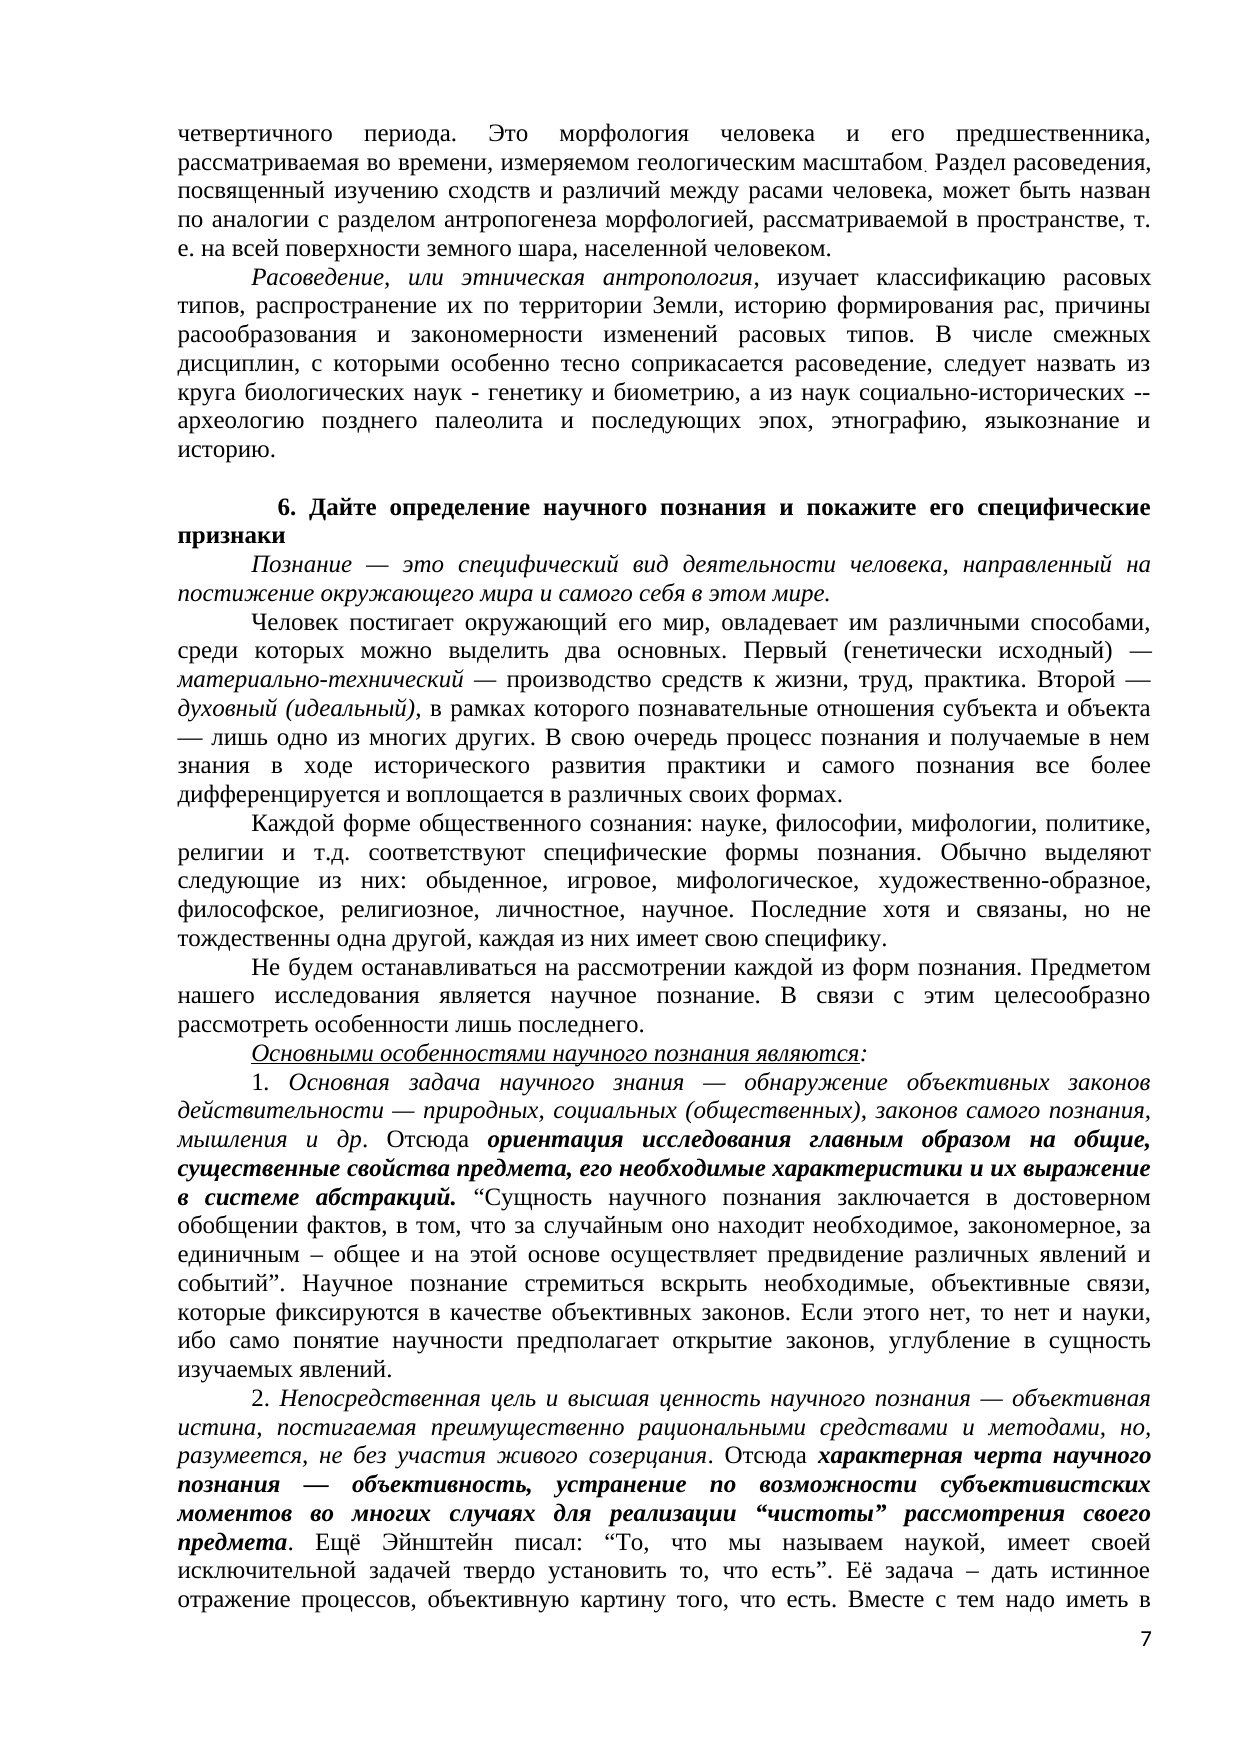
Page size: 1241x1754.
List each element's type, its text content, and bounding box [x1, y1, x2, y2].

text Основными особенностями научного познания являются: [177, 1038, 1152, 1067]
text Познание — это специфический вид деятельности человека, направленный на постижение окружающего мира и самого себя в этом мире. [177, 549, 1152, 607]
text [177, 118, 1152, 262]
text Не будем останавливаться на рассмотрении каждой из форм познания. Предметом нашего исследования является научное познание. В связи с этим целесообразно рассмотреть особенности лишь последнего. [177, 952, 1152, 1038]
text Каждой форме общественного сознания: науке, философии, мифологии, политике, религии и т.д. соответствуют специфические формы познания. Обычно выделяют следующие из них: обыденное, игровое, мифологическое, художественно-образное, философское, религиозное, личностное, научное. Последние хотя и связаны, но не тождественны одна другой, каждая из них имеет свою специфику. [177, 808, 1152, 952]
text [177, 1383, 1152, 1613]
text Расоведение, или этническая антропология, изучает классификацию расовых типов, распространение их по территории Земли, историю формирования рас, причины расообразования и закономерности изменений расовых типов. В числе смежных дисциплин, с которыми особенно тесно соприкасается расоведение, следует назвать из круга биологических наук - генетику и биометрию, а из наук социально-исторических -- археологию позднего палеолита и последующих эпох, этнографию, языкознание и историю. [177, 262, 1152, 463]
text 1. Основная задача научного знания — обнаружение объективных законов действительности — природных, социальных (общественных), законов самого познания, мышления и др. Отсюда ориентация исследования главным образом на общие, существенные свойства предмета, его необходимые характеристики и их выражение в системе абстракций. “Сущность научного познания заключается в достоверном обобщении фактов, в том, что за случайным оно находит необходимое, закономерное, за единичным – общее и на этой основе осуществляет предвидение различных явлений и событий”. Научное познание стремиться вскрыть необходимые, объективные связи, которые фиксируются в качестве объективных законов. Если этого нет, то нет и науки, ибо само понятие научности предполагает открытие законов, углубление в сущность изучаемых явлений. [177, 1067, 1152, 1383]
text Человек постигает окружающий его мир, овладевает им различными способами, среди которых можно выделить два основных. Первый (генетически исходный) — материально-технический — производство средств к жизни, труд, практика. Второй — духовный (идеальный), в рамках которого познавательные отношения субъекта и объекта — лишь одно из многих других. В свою очередь процесс познания и получаемые в нем знания в ходе исторического развития практики и самого познания все более дифференцируется и воплощается в различных своих формах. [177, 607, 1152, 808]
text 6. Дайте определение научного познания и покажите его специфические признаки [177, 492, 1152, 549]
